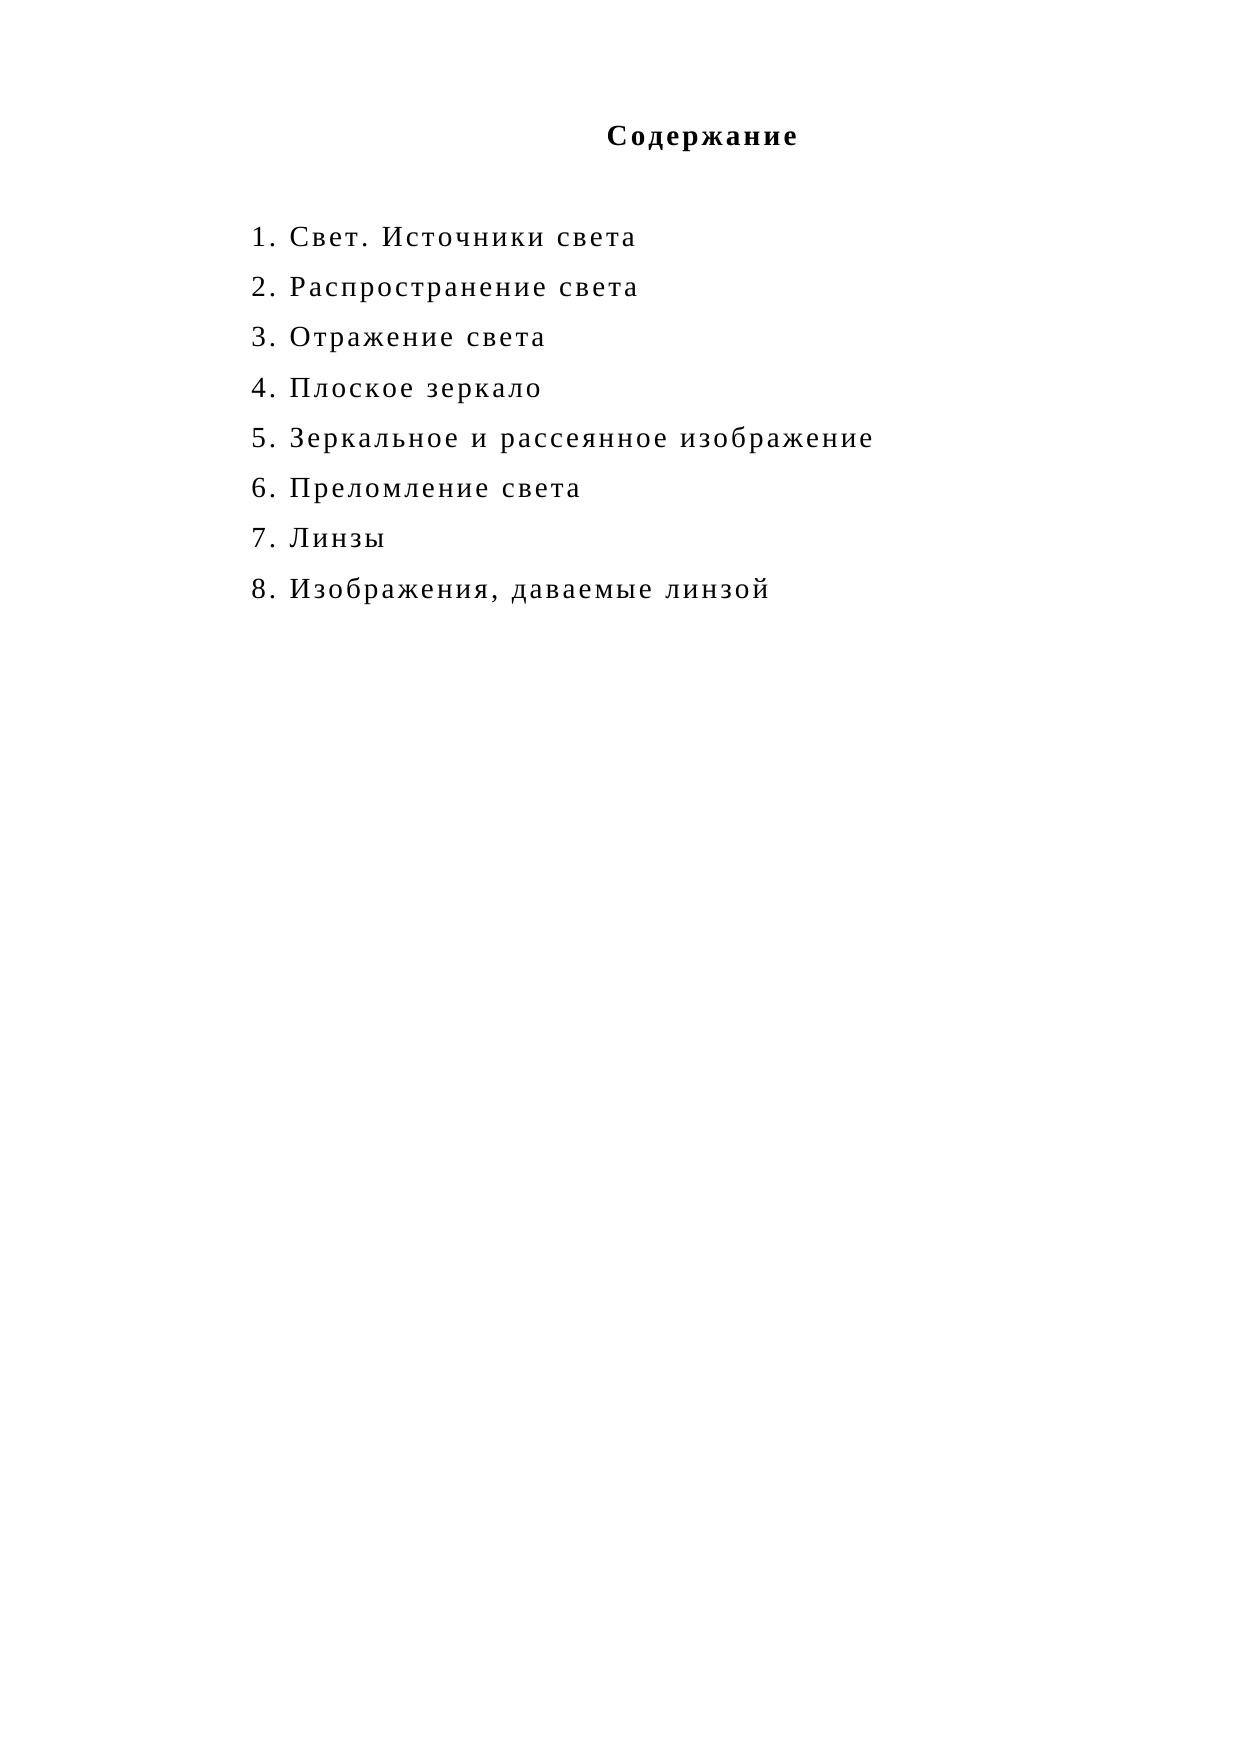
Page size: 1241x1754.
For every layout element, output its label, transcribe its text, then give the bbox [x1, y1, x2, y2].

text 3. Отражение света [177, 319, 1152, 353]
text Содержание [177, 118, 1152, 152]
text 6. Преломление света [177, 470, 1152, 504]
text 4. Плоское зеркало [177, 370, 1152, 403]
text 7. Линзы [177, 521, 1152, 554]
text 2. Распространение света [177, 269, 1152, 303]
text 5. Зеркальное и рассеянное изображение [177, 420, 1152, 453]
text 1. Свет. Источники света [177, 219, 1152, 252]
text 8. Изображения, даваемые линзой [177, 571, 1152, 604]
